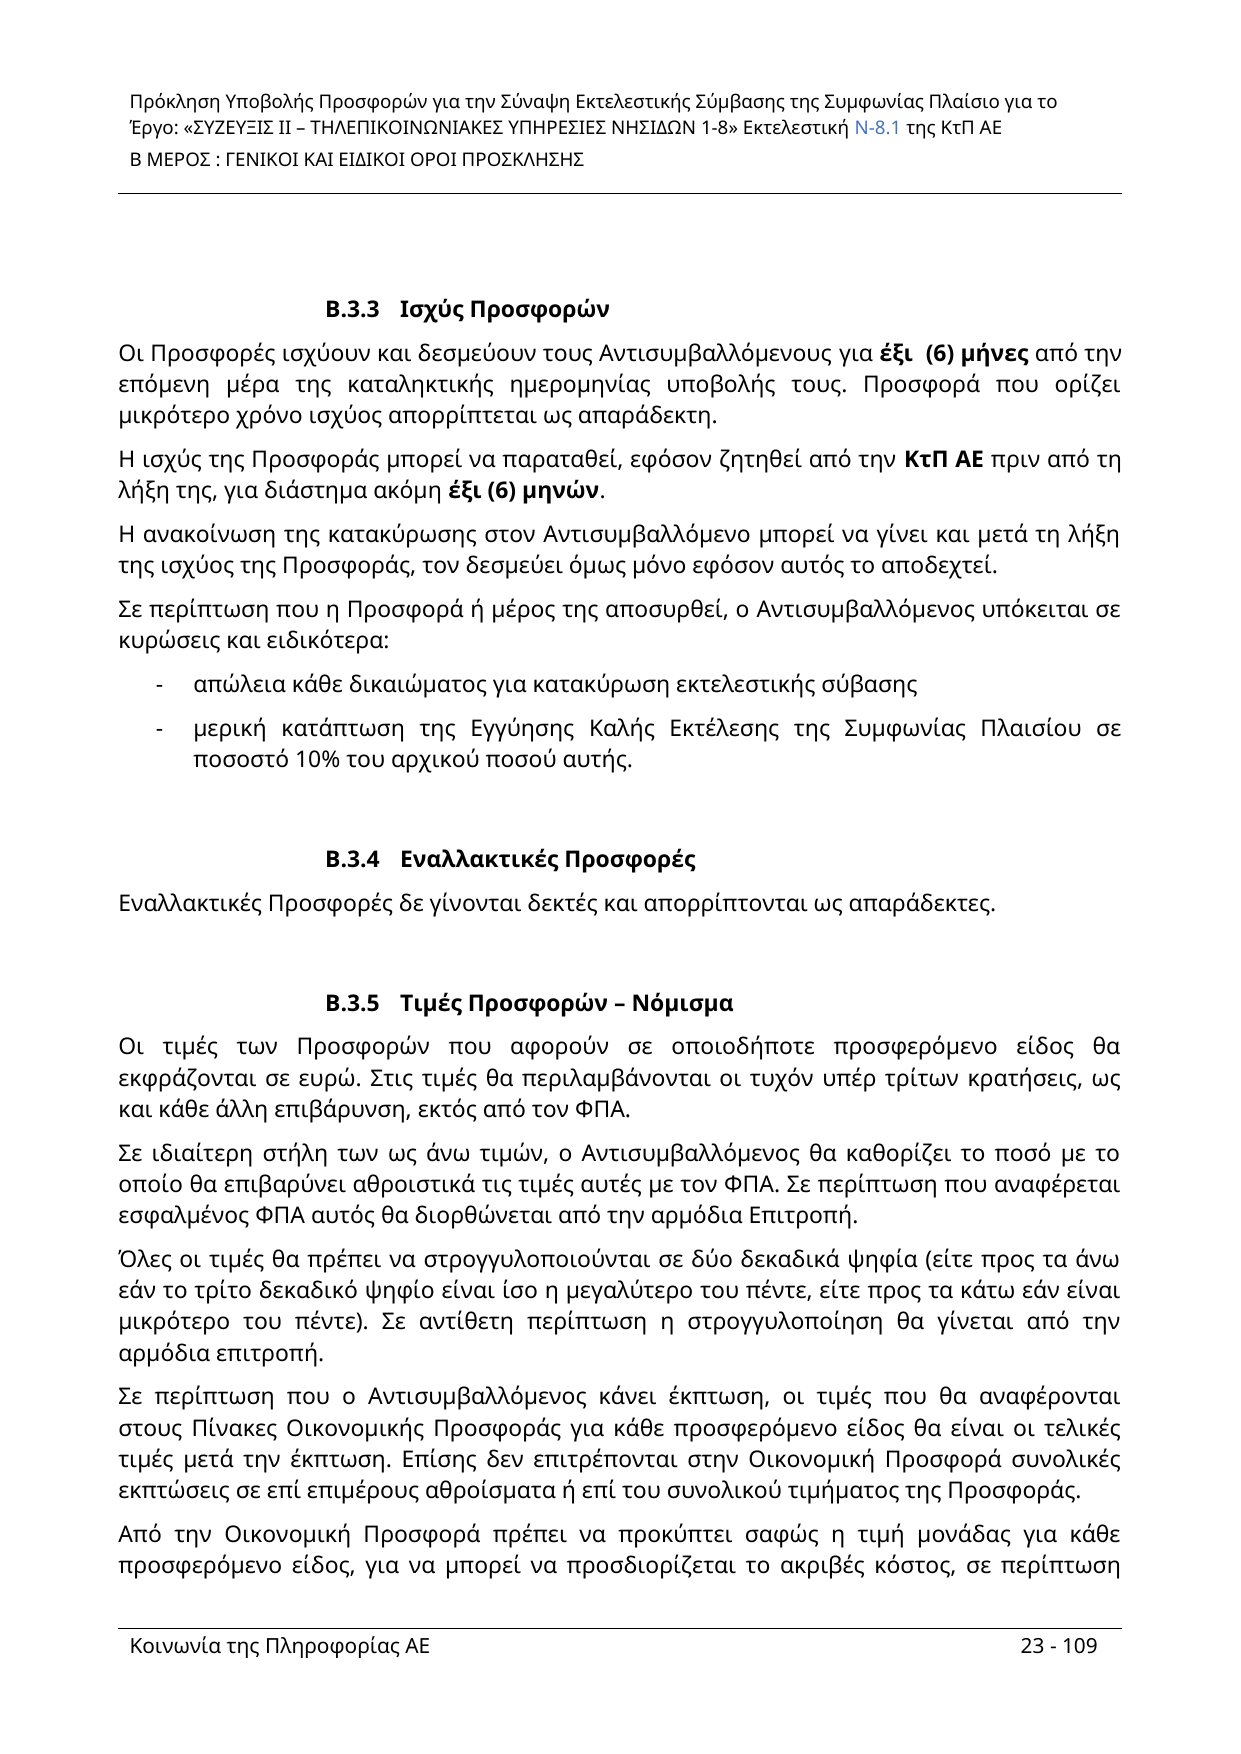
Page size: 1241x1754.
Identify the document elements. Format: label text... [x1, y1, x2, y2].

text Σε περίπτωση που ο Αντισυμβαλλόμενος κάνει έκπτωση, οι τιμές που θα αναφέρονται στους Πίνακες Οικονομικής Προσφοράς για κάθε προσφερόμενο είδος θα είναι οι τελικές τιμές μετά την έκπτωση. Επίσης δεν επιτρέπονται στην Οικονομική Προσφορά συνολικές εκπτώσεις σε επί επιμέρους αθροίσματα ή επί του συνολικού τιμήματος της Προσφοράς. [118, 1380, 1122, 1505]
text Οι Προσφορές ισχύουν και δεσμεύουν τους Αντισυμβαλλόμενους για έξι (6) μήνες από την επόμενη μέρα της καταληκτικής ημερομηνίας υποβολής τους. Προσφορά που ορίζει μικρότερο χρόνο ισχύος απορρίπτεται ως απαράδεκτη. [118, 336, 1122, 430]
subtitle Ισχύς Προσφορών [325, 293, 1122, 324]
text Οι τιμές των Προσφορών που αφορούν σε οποιοδήποτε προσφερόμενο είδος θα εκφράζονται σε ευρώ. Στις τιμές θα περιλαμβάνονται οι τυχόν υπέρ τρίτων κρατήσεις, ως και κάθε άλλη επιβάρυνση, εκτός από τον ΦΠΑ. [118, 1030, 1122, 1124]
text Σε περίπτωση που η Προσφορά ή μέρος της αποσυρθεί, ο Αντισυμβαλλόμενος υπόκειται σε κυρώσεις και ειδικότερα: [118, 593, 1122, 655]
text Η ισχύς της Προσφοράς μπορεί να παραταθεί, εφόσον ζητηθεί από την ΚτΠ ΑΕ πριν από τη λήξη της, για διάστημα ακόμη έξι (6) μηνών. [118, 443, 1122, 505]
list απώλεια κάθε δικαιώματος για κατακύρωση εκτελεστικής σύβασης [156, 668, 1122, 699]
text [118, 1518, 1122, 1580]
subtitle Εναλλακτικές Προσφορές [325, 843, 1122, 874]
list μερική κατάπτωση της Εγγύησης Καλής Εκτέλεσης της Συμφωνίας Πλαισίου σε ποσοστό 10% του αρχικού ποσού αυτής. [156, 711, 1122, 774]
text Όλες οι τιμές θα πρέπει να στρογγυλοποιούνται σε δύο δεκαδικά ψηφία (είτε προς τα άνω εάν το τρίτο δεκαδικό ψηφίο είναι ίσο η μεγαλύτερο του πέντε, είτε προς τα κάτω εάν είναι μικρότερο του πέντε). Σε αντίθετη περίπτωση η στρογγυλοποίηση θα γίνεται από την αρμόδια επιτροπή. [118, 1243, 1122, 1368]
subtitle Τιμές Προσφορών – Νόμισμα [325, 986, 1122, 1018]
text Εναλλακτικές Προσφορές δε γίνονται δεκτές και απορρίπτονται ως απαράδεκτες. [118, 886, 1122, 918]
text Σε ιδιαίτερη στήλη των ως άνω τιμών, ο Αντισυμβαλλόμενος θα καθορίζει το ποσό με το οποίο θα επιβαρύνει αθροιστικά τις τιμές αυτές με τον ΦΠΑ. Σε περίπτωση που αναφέρεται εσφαλμένος ΦΠΑ αυτός θα διορθώνεται από την αρμόδια Επιτροπή. [118, 1136, 1122, 1230]
text Η ανακοίνωση της κατακύρωσης στον Αντισυμβαλλόμενο μπορεί να γίνει και μετά τη λήξη της ισχύος της Προσφοράς, τον δεσμεύει όμως μόνο εφόσον αυτός το αποδεχτεί. [118, 518, 1122, 580]
